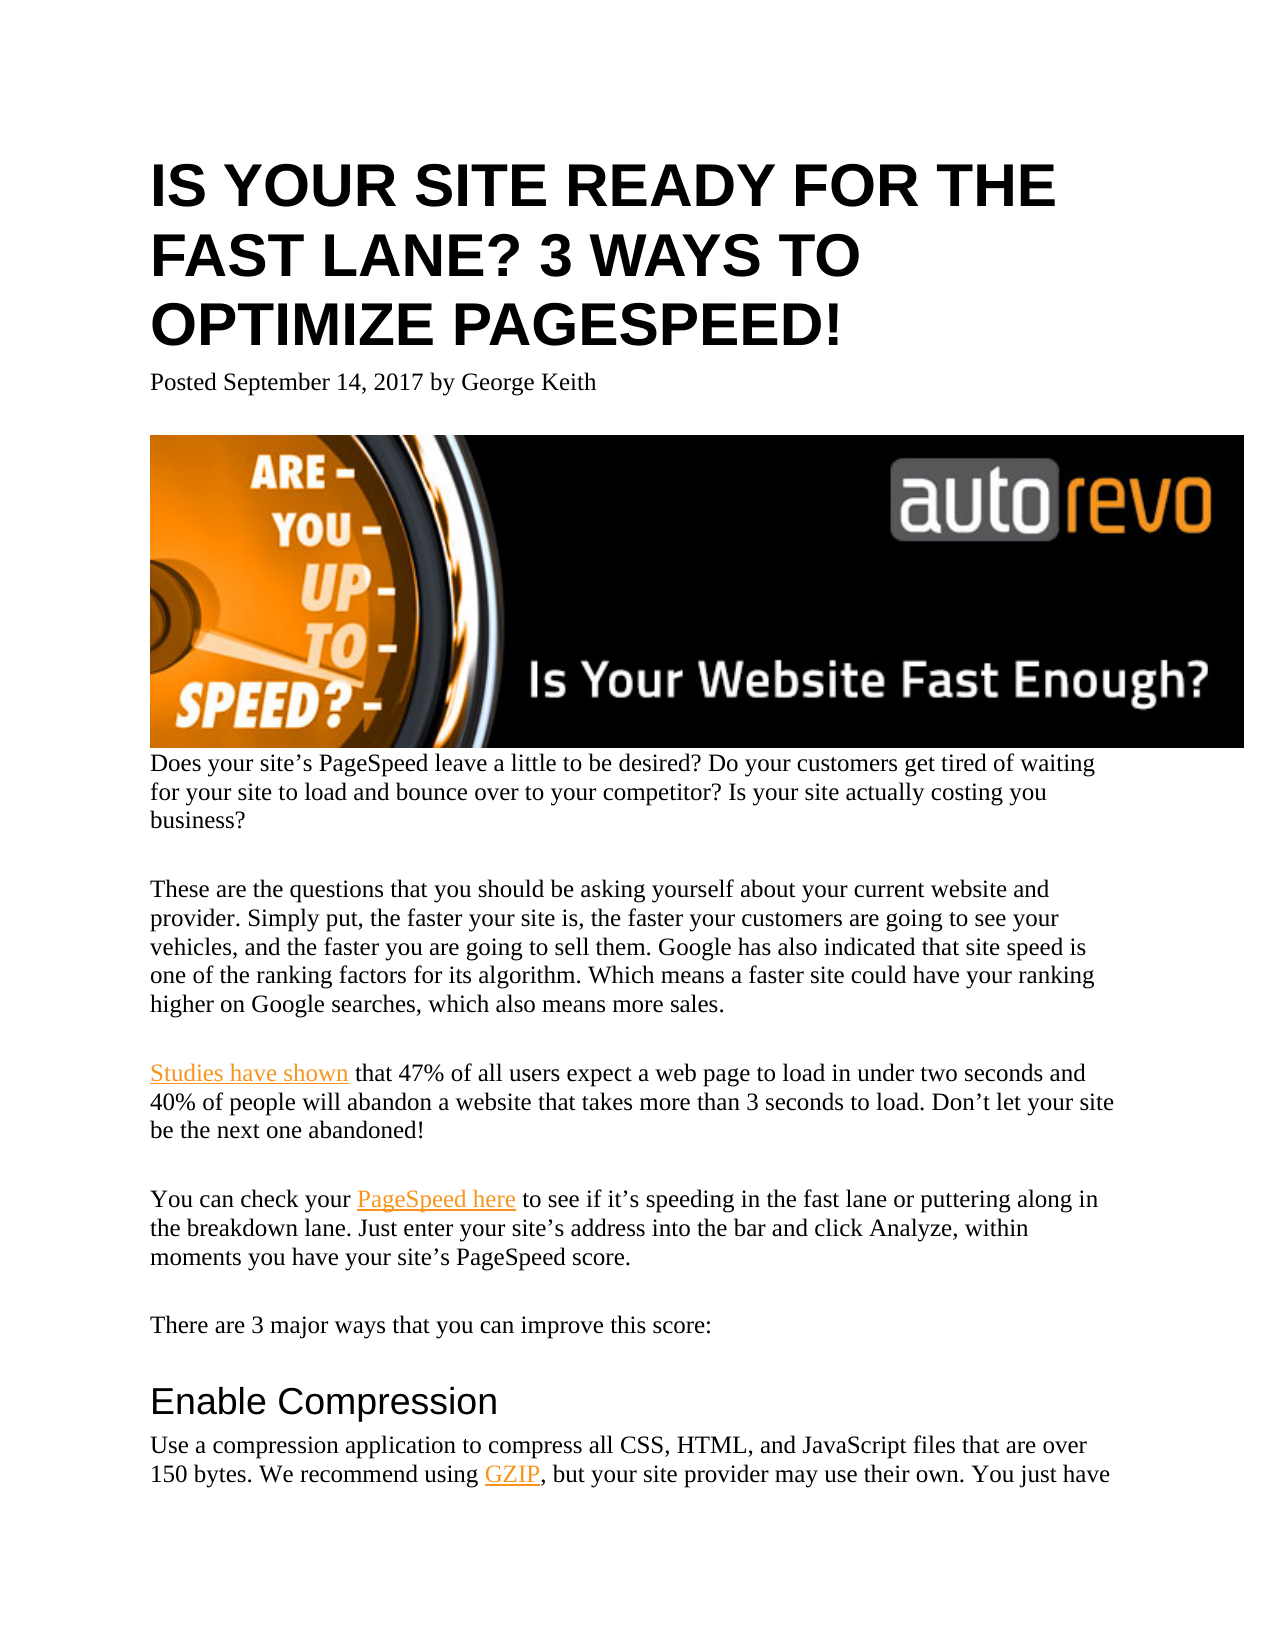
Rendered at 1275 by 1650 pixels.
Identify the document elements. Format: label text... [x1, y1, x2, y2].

text There are 3 major ways that you can improve this score: [150, 1310, 1125, 1339]
text These are the questions that you should be asking yourself about your current website and provider. Simply put, the faster your site is, the faster your customers are going to see your vehicles, and the faster you are going to sell them. Google has also indicated that site speed is one of the ranking factors for its algorithm. Which means a faster site could have your ranking higher on Google searches, which also means more sales. [150, 874, 1125, 1018]
text Studies have shown that 47% of all users expect a web page to load in under two seconds and 40% of people will abandon a website that takes more than 3 seconds to load. Don’t let your site be the next one abandoned! [150, 1058, 1125, 1144]
text You can check your PageSpeed here to see if it’s speeding in the fast lane or puttering along in the breakdown lane. Just enter your site’s address into the bar and click Analyze, within moments you have your site’s PageSpeed score. [150, 1184, 1125, 1270]
text Posted September 14, 2017 by George Keith [150, 367, 1125, 395]
text IS YOUR SITE READY FOR THE FAST LANE? 3 WAYS TO OPTIMIZE PAGESPEED! [150, 150, 1125, 358]
picture [150, 435, 1244, 748]
text Does your site’s PageSpeed leave a little to be desired? Do your customers get tired of waiting for your site to load and bounce over to your competitor? Is your site actually costing you business? [150, 748, 1125, 834]
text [150, 1431, 1125, 1488]
text Enable Compression [150, 1379, 1125, 1422]
